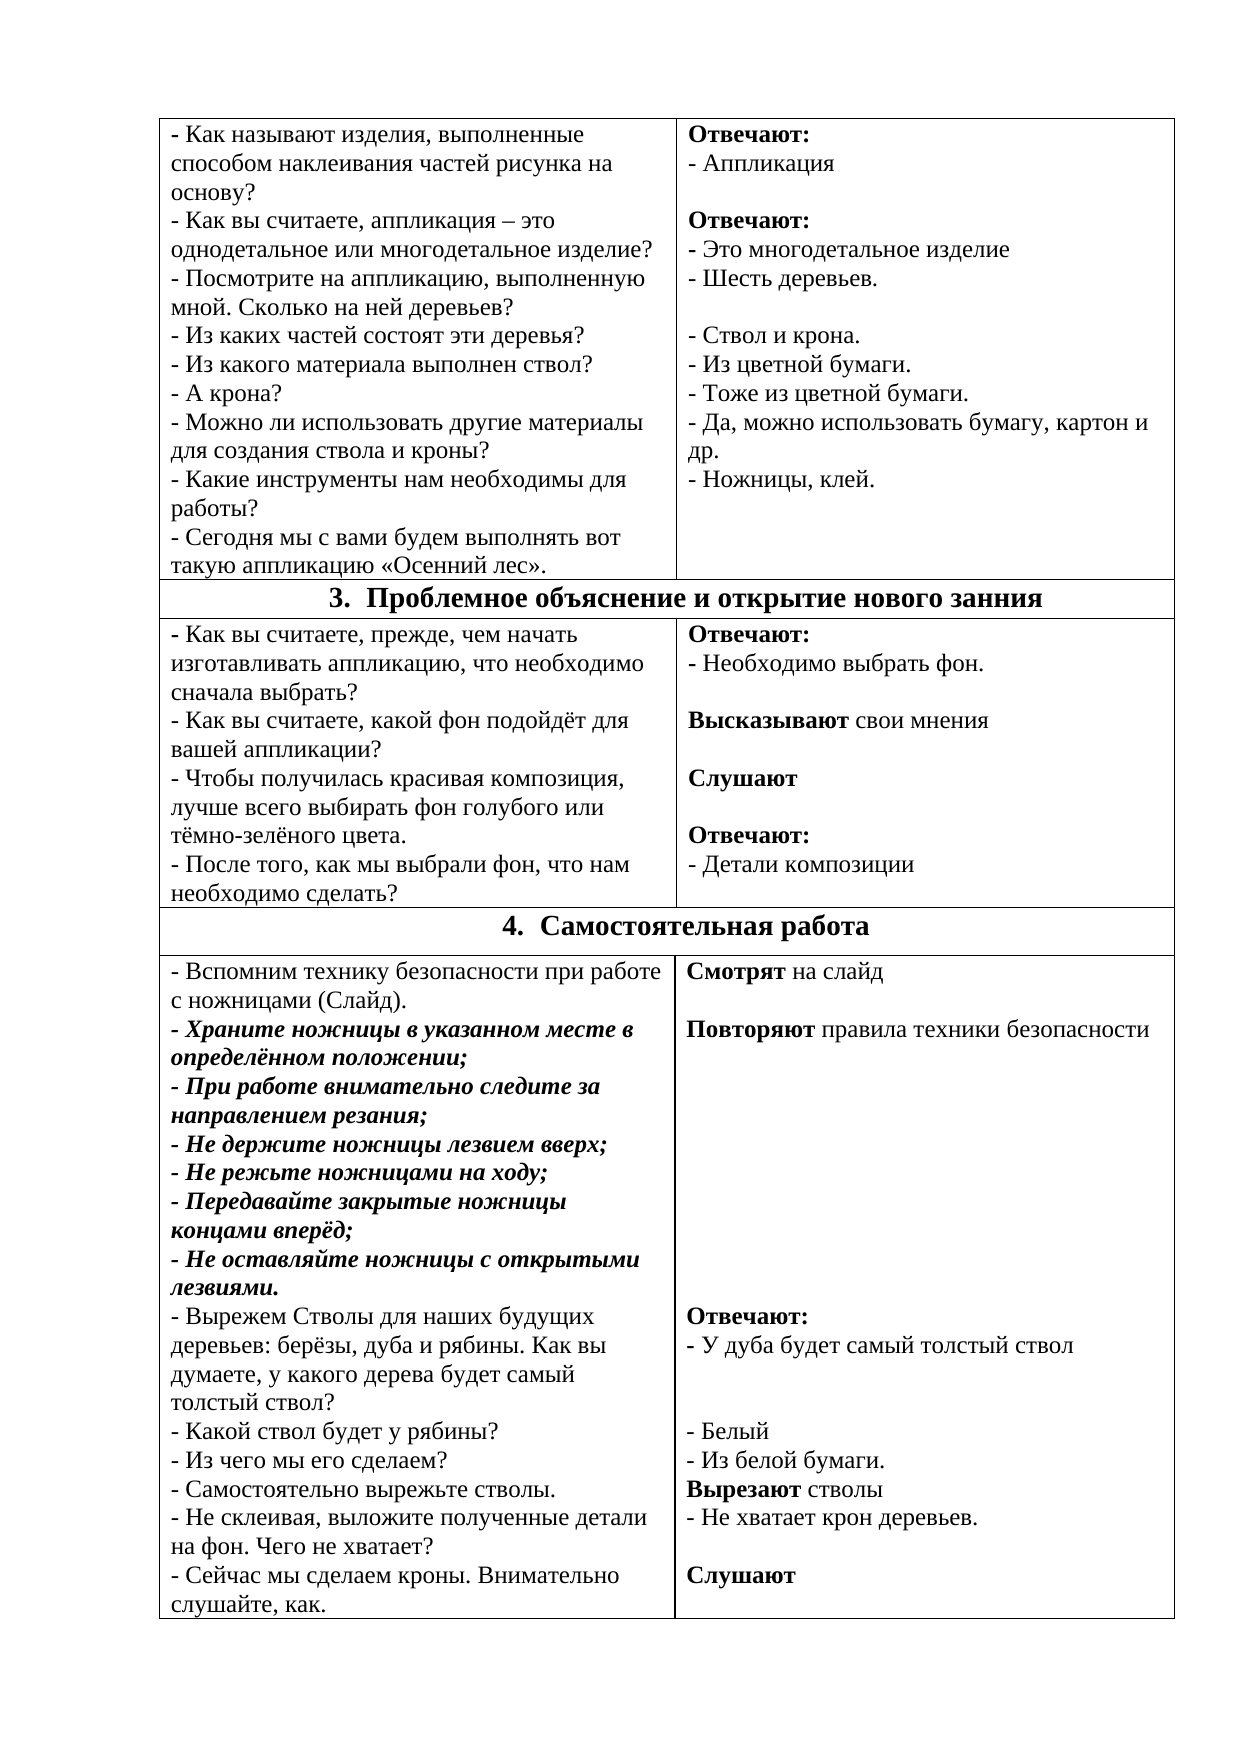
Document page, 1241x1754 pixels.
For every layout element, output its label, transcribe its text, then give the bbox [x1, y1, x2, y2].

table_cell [160, 119, 676, 579]
table_cell Проблемное объяснение и открытие нового занния [160, 580, 1174, 618]
table_cell Отвечают: - Необходимо выбрать фон. Высказывают свои мнения Слушают Отвечают: - Детали композиции [677, 619, 1174, 907]
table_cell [160, 956, 674, 1617]
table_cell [677, 119, 1174, 579]
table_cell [676, 956, 1174, 1617]
table_cell Самостоятельная работа [160, 908, 1174, 955]
table_cell - Как вы считаете, прежде, чем начать изготавливать аппликацию, что необходимо сначала выбрать? - Как вы считаете, какой фон подойдёт для вашей аппликации? - Чтобы получилась красивая композиция, лучше всего выбирать фон голубого или тёмно-зелёного цвета. - После того, как мы выбрали фон, что нам необходимо сделать? [160, 619, 676, 907]
